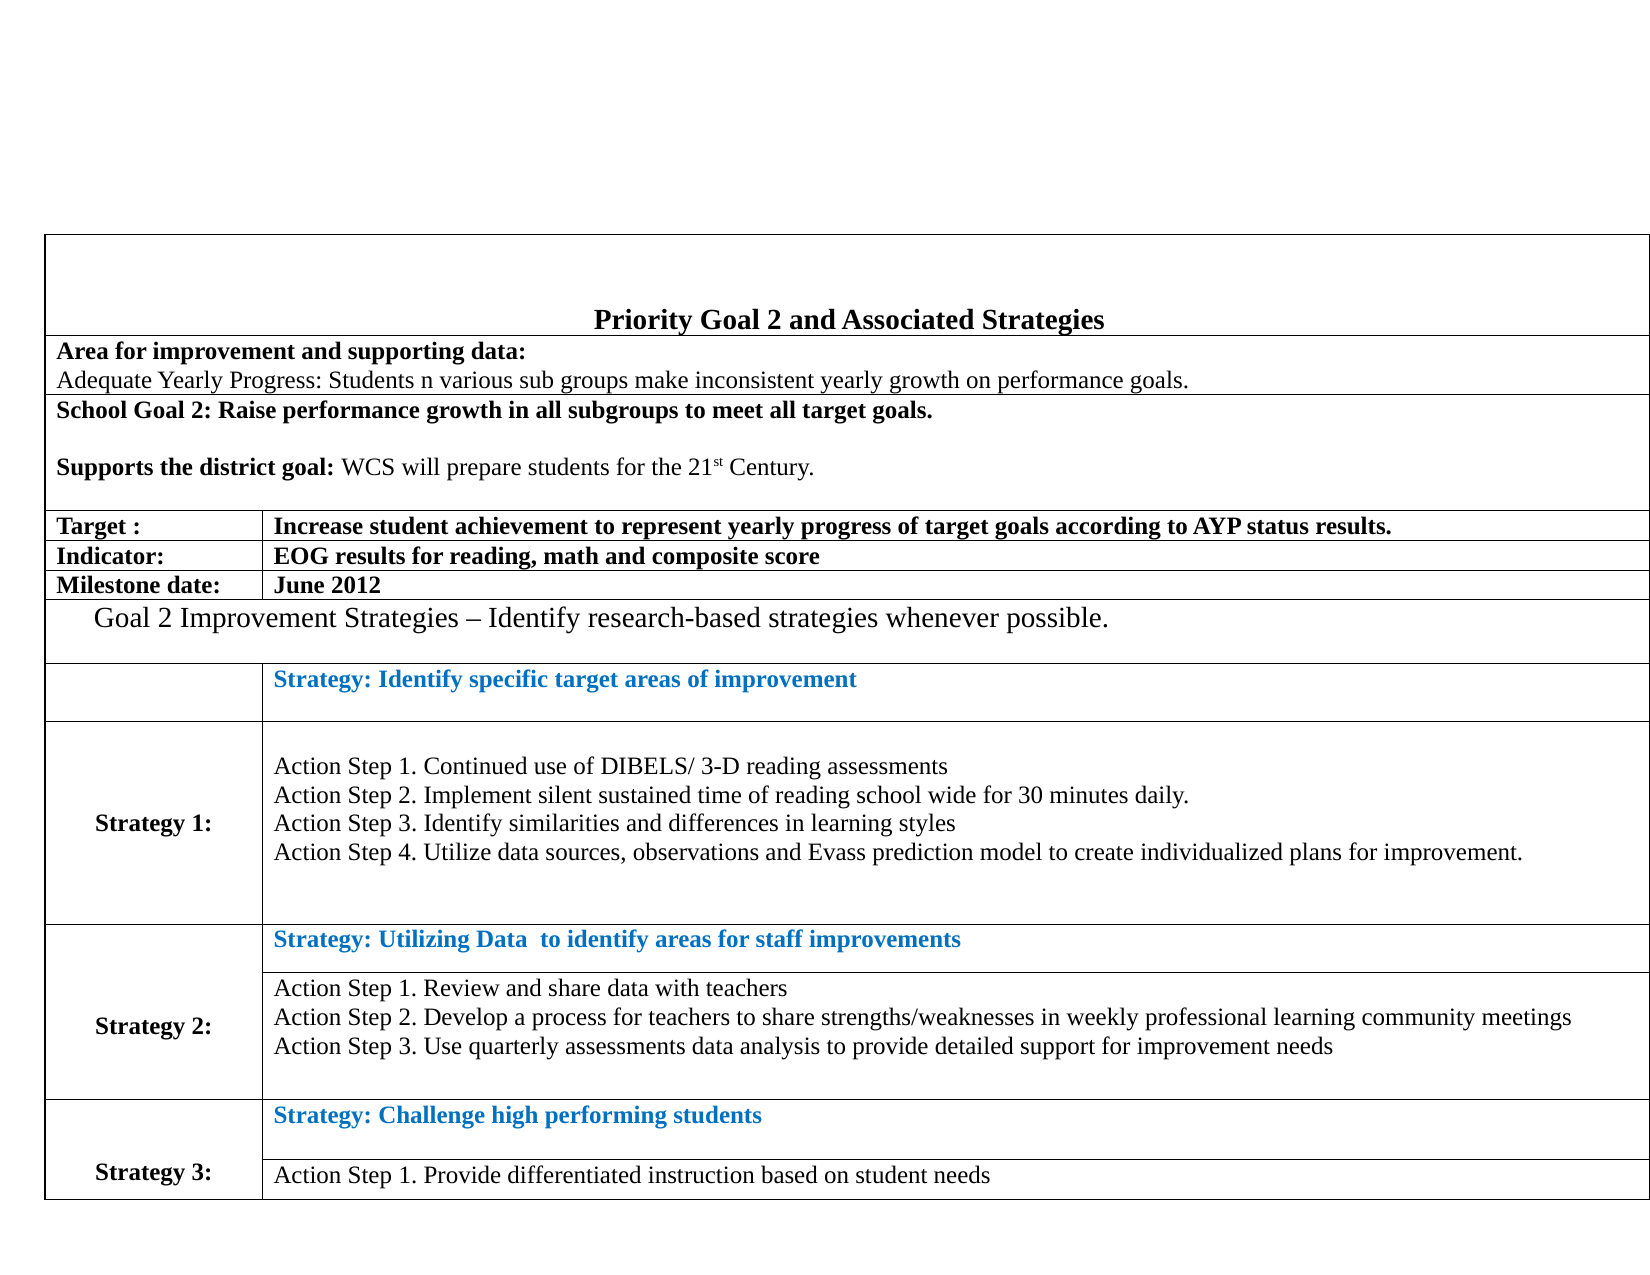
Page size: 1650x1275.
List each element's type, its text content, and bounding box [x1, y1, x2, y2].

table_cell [263, 1160, 1649, 1199]
table_header Priority Goal 2 and Associated Strategies [46, 235, 1649, 335]
table_cell Area for improvement and supporting data: Adequate Yearly Progress: Students n various sub groups make inconsistent yearly growth on performance goals. [46, 336, 1649, 394]
table_cell Action Step 1. Continued use of DIBELS/ 3-D reading assessments Action Step 2. Implement silent sustained time of reading school wide for 30 minutes daily. Action Step 3. Identify similarities and differences in learning styles Action Step 4. Utilize data sources, observations and Evass prediction model to create individualized plans for improvement. [263, 722, 1649, 923]
table_cell Indicator: [46, 541, 262, 569]
table_cell Strategy 3: [46, 1100, 262, 1199]
table_cell Action Step 1. Review and share data with teachers Action Step 2. Develop a process for teachers to share strengths/weaknesses in weekly professional learning community meetings Action Step 3. Use quarterly assessments data analysis to provide detailed support for improvement needs [263, 973, 1649, 1099]
table_cell Target : [46, 511, 262, 540]
table_cell Strategy: Challenge high performing students [263, 1100, 1649, 1159]
table_cell Milestone date: [46, 571, 262, 599]
table_cell School Goal 2: Raise performance growth in all subgroups to meet all target goals. Supports the district goal: WCS will prepare students for the 21st Century. [46, 395, 1649, 510]
table_cell Goal 2 Improvement Strategies – Identify research-based strategies whenever possible. [46, 600, 1649, 663]
table_cell [46, 664, 262, 721]
table_cell Strategy: Utilizing Data to identify areas for staff improvements [263, 925, 1649, 972]
table_cell EOG results for reading, math and composite score [263, 541, 1649, 569]
table_cell Strategy 1: [46, 722, 262, 923]
table_cell Strategy: Identify specific target areas of improvement [263, 664, 1649, 721]
table_cell Increase student achievement to represent yearly progress of target goals according to AYP status results. [263, 511, 1649, 540]
table_cell June 2012 [263, 571, 1649, 599]
table_cell Strategy 2: [46, 925, 262, 1099]
